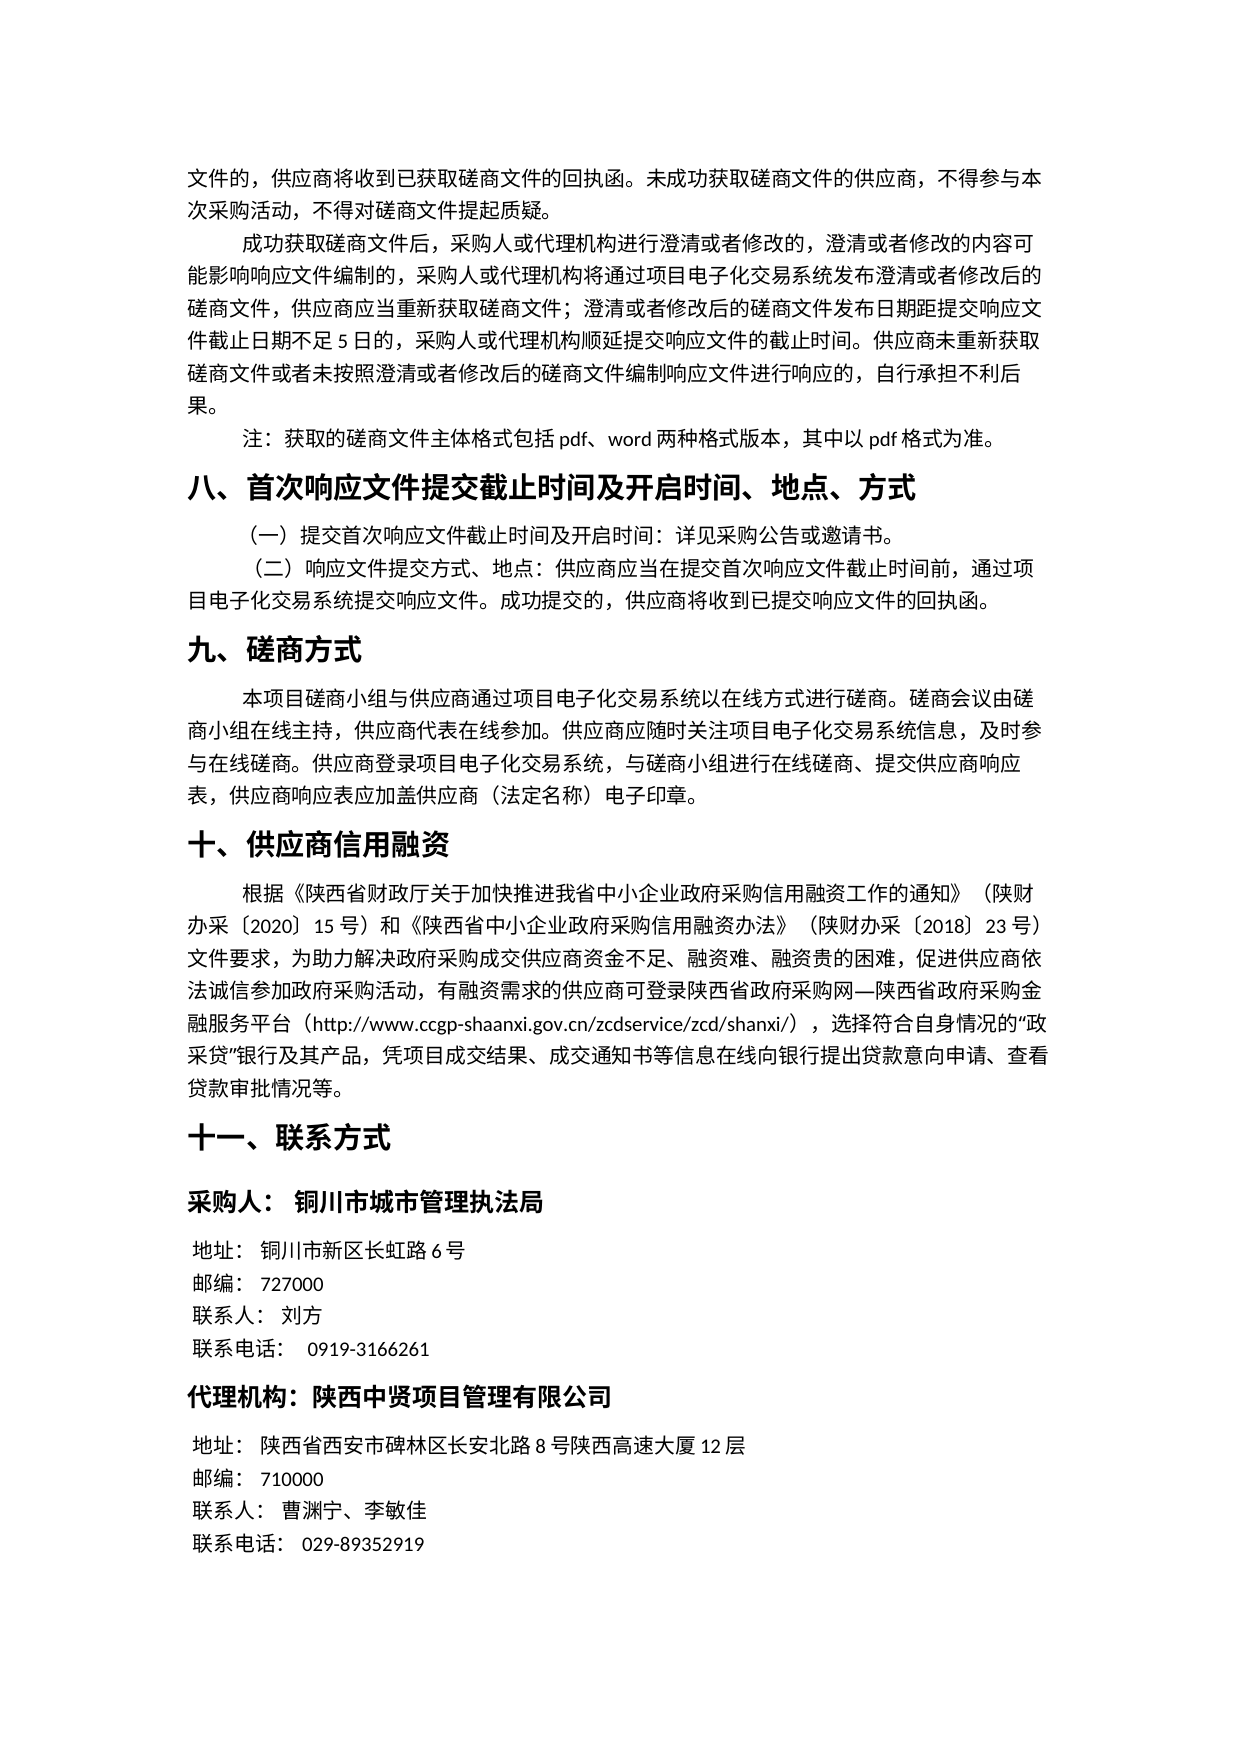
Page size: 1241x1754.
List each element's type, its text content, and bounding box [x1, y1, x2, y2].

text 邮编： 727000 [187, 1267, 1053, 1299]
text （一）提交首次响应文件截止时间及开启时间：详见采购公告或邀请书。 [187, 519, 1053, 552]
text 根据《陕西省财政厅关于加快推进我省中小企业政府采购信用融资工作的通知》（陕财办采〔2020〕15 号）和《陕西省中小企业政府采购信用融资办法》（陕财办采〔2018〕23 号）文件要求，为助力解决政府采购成交供应商资金不足、融资难、融资贵的困难，促进供应商依法诚信参加政府采购活动，有融资需求的供应商可登录陕西省政府采购网—陕西省政府采购金融服务平台（http://www.ccgp-shaanxi.gov.cn/zcdservice/zcd/shanxi/），选择符合自身情况的“政采贷”银行及其产品，凭项目成交结果、成交通知书等信息在线向银行提出贷款意向申请、查看贷款审批情况等。 [187, 877, 1053, 1104]
text 十一、联系方式 [187, 1104, 1053, 1169]
text 邮编： 710000 [187, 1462, 1053, 1494]
text 代理机构：陕西中贤项目管理有限公司 [187, 1364, 1053, 1429]
text 联系电话： 0919-3166261 [187, 1332, 1053, 1364]
text （二）响应文件提交方式、地点：供应商应当在提交首次响应文件截止时间前，通过项目电子化交易系统提交响应文件。成功提交的，供应商将收到已提交响应文件的回执函。 [187, 552, 1053, 617]
text 成功获取磋商文件后，采购人或代理机构进行澄清或者修改的，澄清或者修改的内容可能影响响应文件编制的，采购人或代理机构将通过项目电子化交易系统发布澄清或者修改后的磋商文件，供应商应当重新获取磋商文件；澄清或者修改后的磋商文件发布日期距提交响应文件截止日期不足5日的，采购人或代理机构顺延提交响应文件的截止时间。供应商未重新获取磋商文件或者未按照澄清或者修改后的磋商文件编制响应文件进行响应的，自行承担不利后果。 [187, 227, 1053, 422]
text 地址： 铜川市新区长虹路6号 [187, 1234, 1053, 1267]
text 联系人： 曹渊宁、李敏佳 [187, 1494, 1053, 1527]
text 地址： 陕西省西安市碑林区长安北路8号陕西高速大厦12层 [187, 1429, 1053, 1462]
text 十、供应商信用融资 [187, 812, 1053, 877]
text 九、磋商方式 [187, 617, 1053, 682]
text 采购人： 铜川市城市管理执法局 [187, 1169, 1053, 1234]
text 联系电话： 029-89352919 [187, 1527, 1053, 1559]
text 联系人： 刘方 [187, 1299, 1053, 1332]
text 注：获取的磋商文件主体格式包括pdf、word两种格式版本，其中以pdf格式为准。 [187, 422, 1053, 454]
text 八、首次响应文件提交截止时间及开启时间、地点、方式 [187, 454, 1053, 519]
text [187, 162, 1053, 227]
text 本项目磋商小组与供应商通过项目电子化交易系统以在线方式进行磋商。磋商会议由磋商小组在线主持，供应商代表在线参加。供应商应随时关注项目电子化交易系统信息，及时参与在线磋商。供应商登录项目电子化交易系统，与磋商小组进行在线磋商、提交供应商响应表，供应商响应表应加盖供应商（法定名称）电子印章。 [187, 682, 1053, 812]
